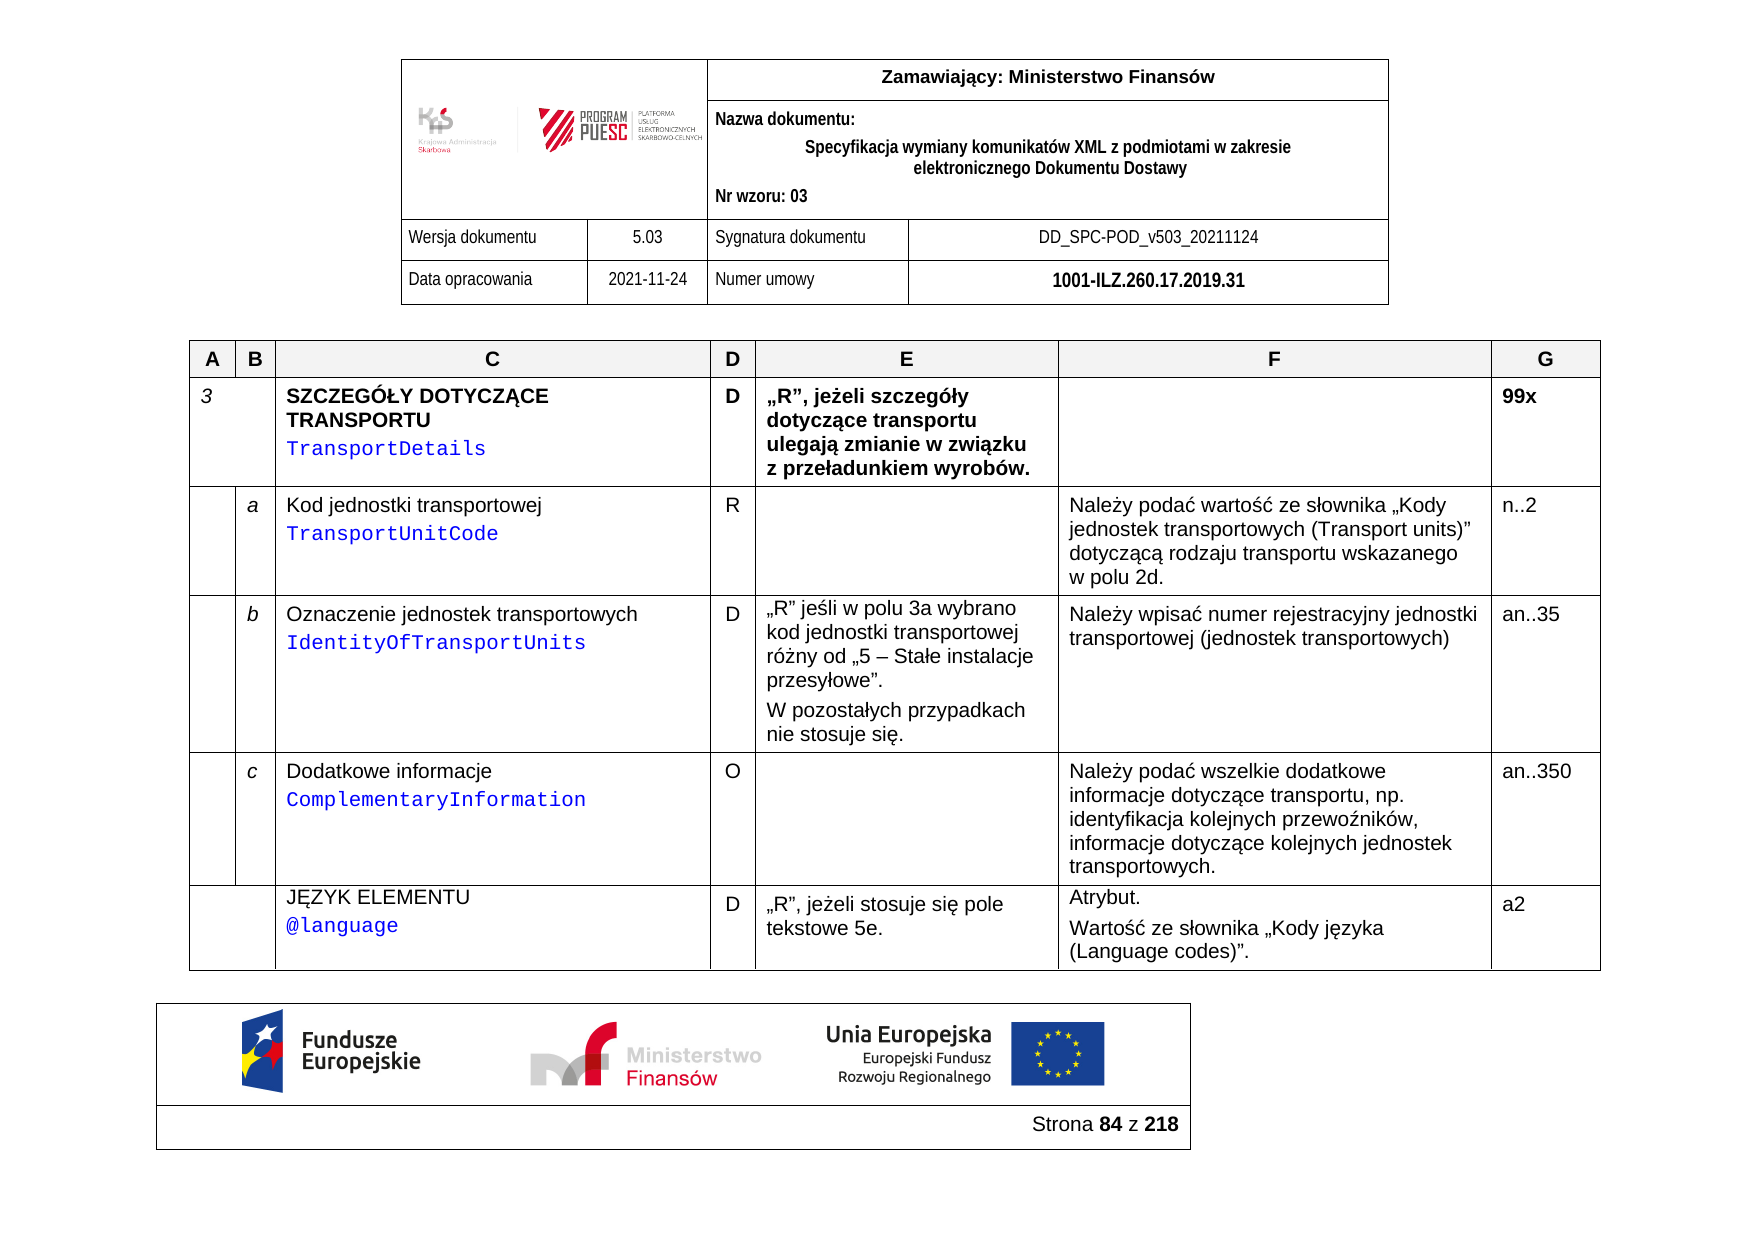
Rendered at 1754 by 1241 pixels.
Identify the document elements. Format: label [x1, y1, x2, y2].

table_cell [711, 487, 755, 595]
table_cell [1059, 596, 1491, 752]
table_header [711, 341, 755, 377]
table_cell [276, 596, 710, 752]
picture [408, 97, 702, 163]
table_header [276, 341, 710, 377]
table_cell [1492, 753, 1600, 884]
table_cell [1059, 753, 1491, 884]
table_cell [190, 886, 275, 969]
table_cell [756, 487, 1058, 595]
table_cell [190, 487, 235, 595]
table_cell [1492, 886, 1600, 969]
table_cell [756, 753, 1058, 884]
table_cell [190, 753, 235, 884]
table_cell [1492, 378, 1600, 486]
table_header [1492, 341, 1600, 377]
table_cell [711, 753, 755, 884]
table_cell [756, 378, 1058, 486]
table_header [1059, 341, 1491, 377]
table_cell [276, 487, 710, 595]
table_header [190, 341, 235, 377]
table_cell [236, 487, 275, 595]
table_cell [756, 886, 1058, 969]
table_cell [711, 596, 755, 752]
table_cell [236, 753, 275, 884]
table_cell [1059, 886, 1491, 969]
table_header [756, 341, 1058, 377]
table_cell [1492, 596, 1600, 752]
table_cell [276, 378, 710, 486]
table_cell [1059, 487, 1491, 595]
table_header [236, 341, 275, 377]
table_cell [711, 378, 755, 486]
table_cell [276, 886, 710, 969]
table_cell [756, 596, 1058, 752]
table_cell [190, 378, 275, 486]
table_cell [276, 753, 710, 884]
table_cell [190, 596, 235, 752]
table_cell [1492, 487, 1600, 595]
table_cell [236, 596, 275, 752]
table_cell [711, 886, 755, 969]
picture [242, 1009, 1105, 1093]
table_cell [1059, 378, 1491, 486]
